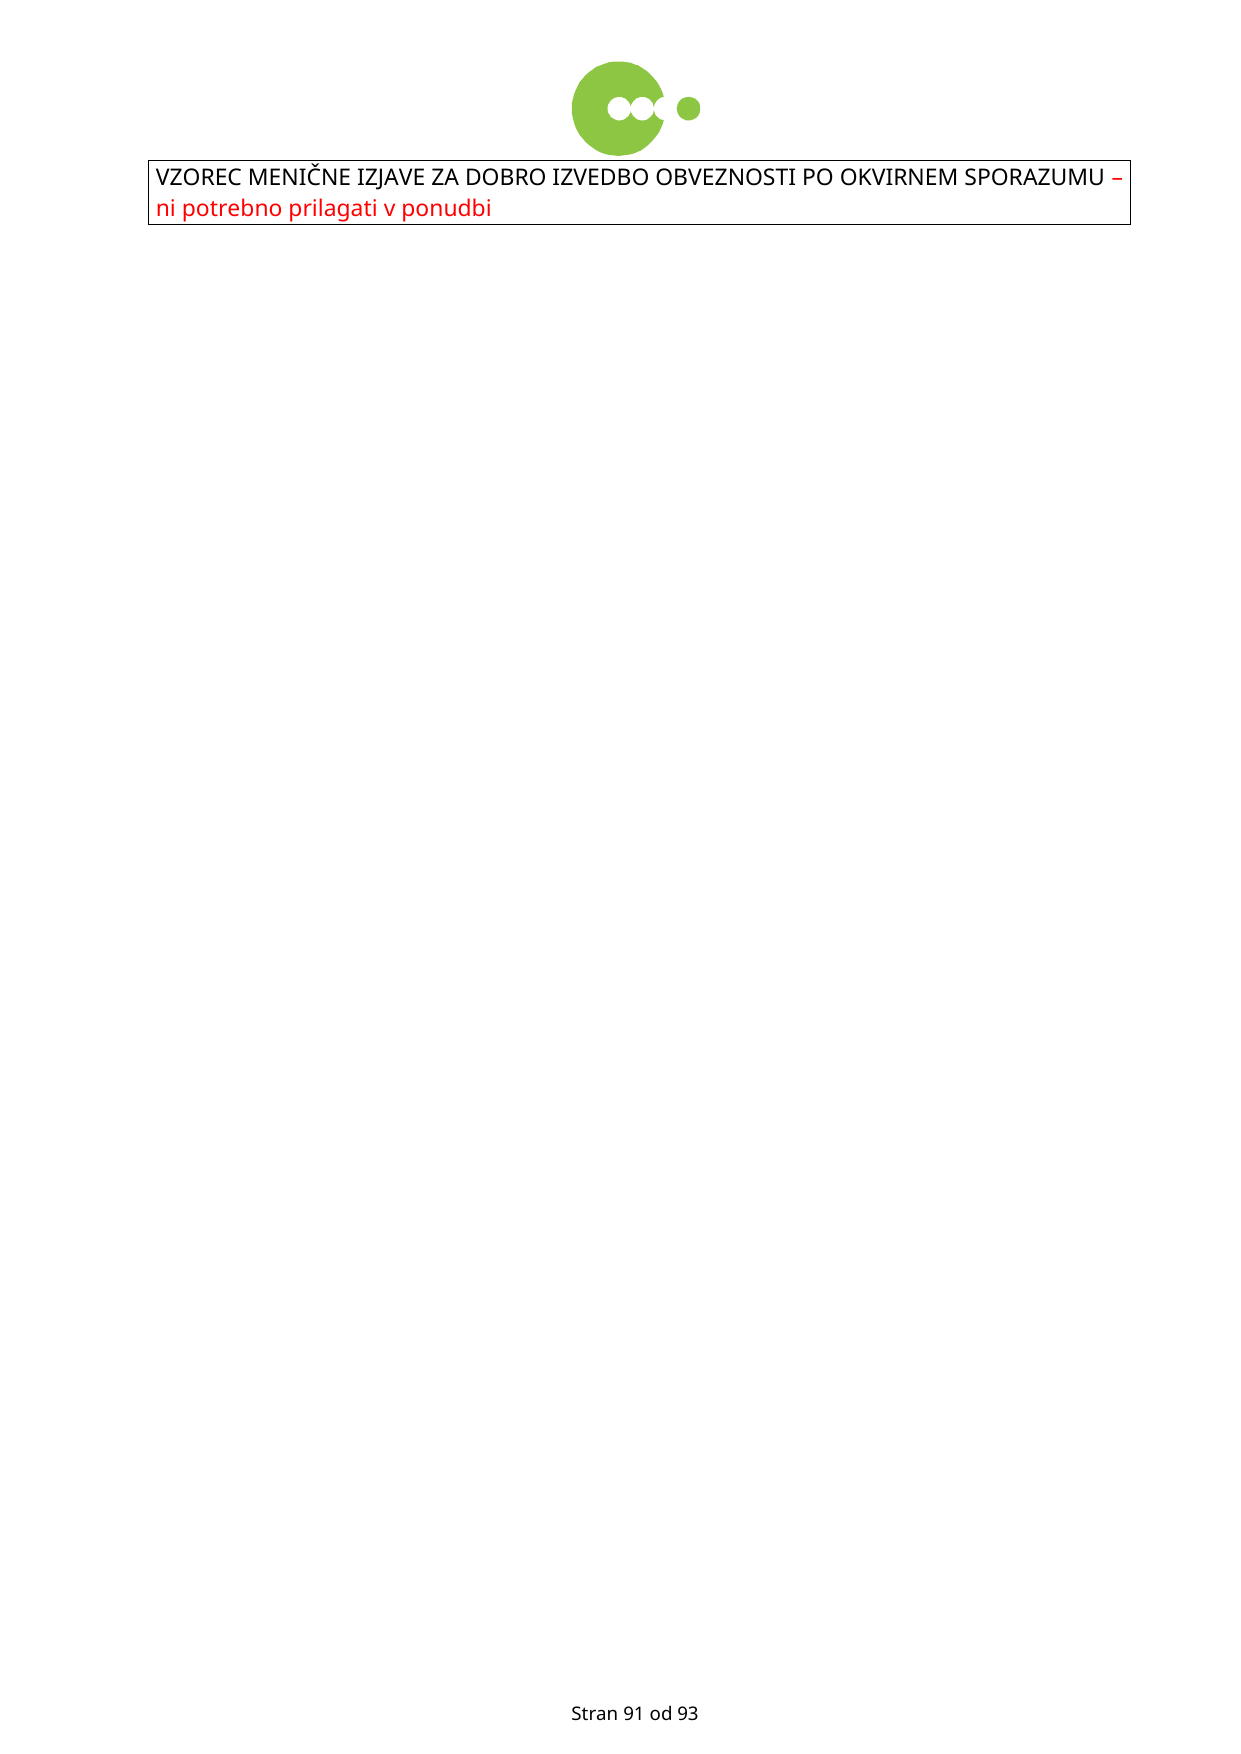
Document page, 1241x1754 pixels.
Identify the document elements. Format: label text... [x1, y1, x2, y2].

table_header VZOREC MENIČNE IZJAVE ZA DOBRO IZVEDBO OBVEZNOSTI PO OKVIRNEM SPORAZUMU – ni potrebno prilagati v ponudbi [149, 161, 1130, 224]
